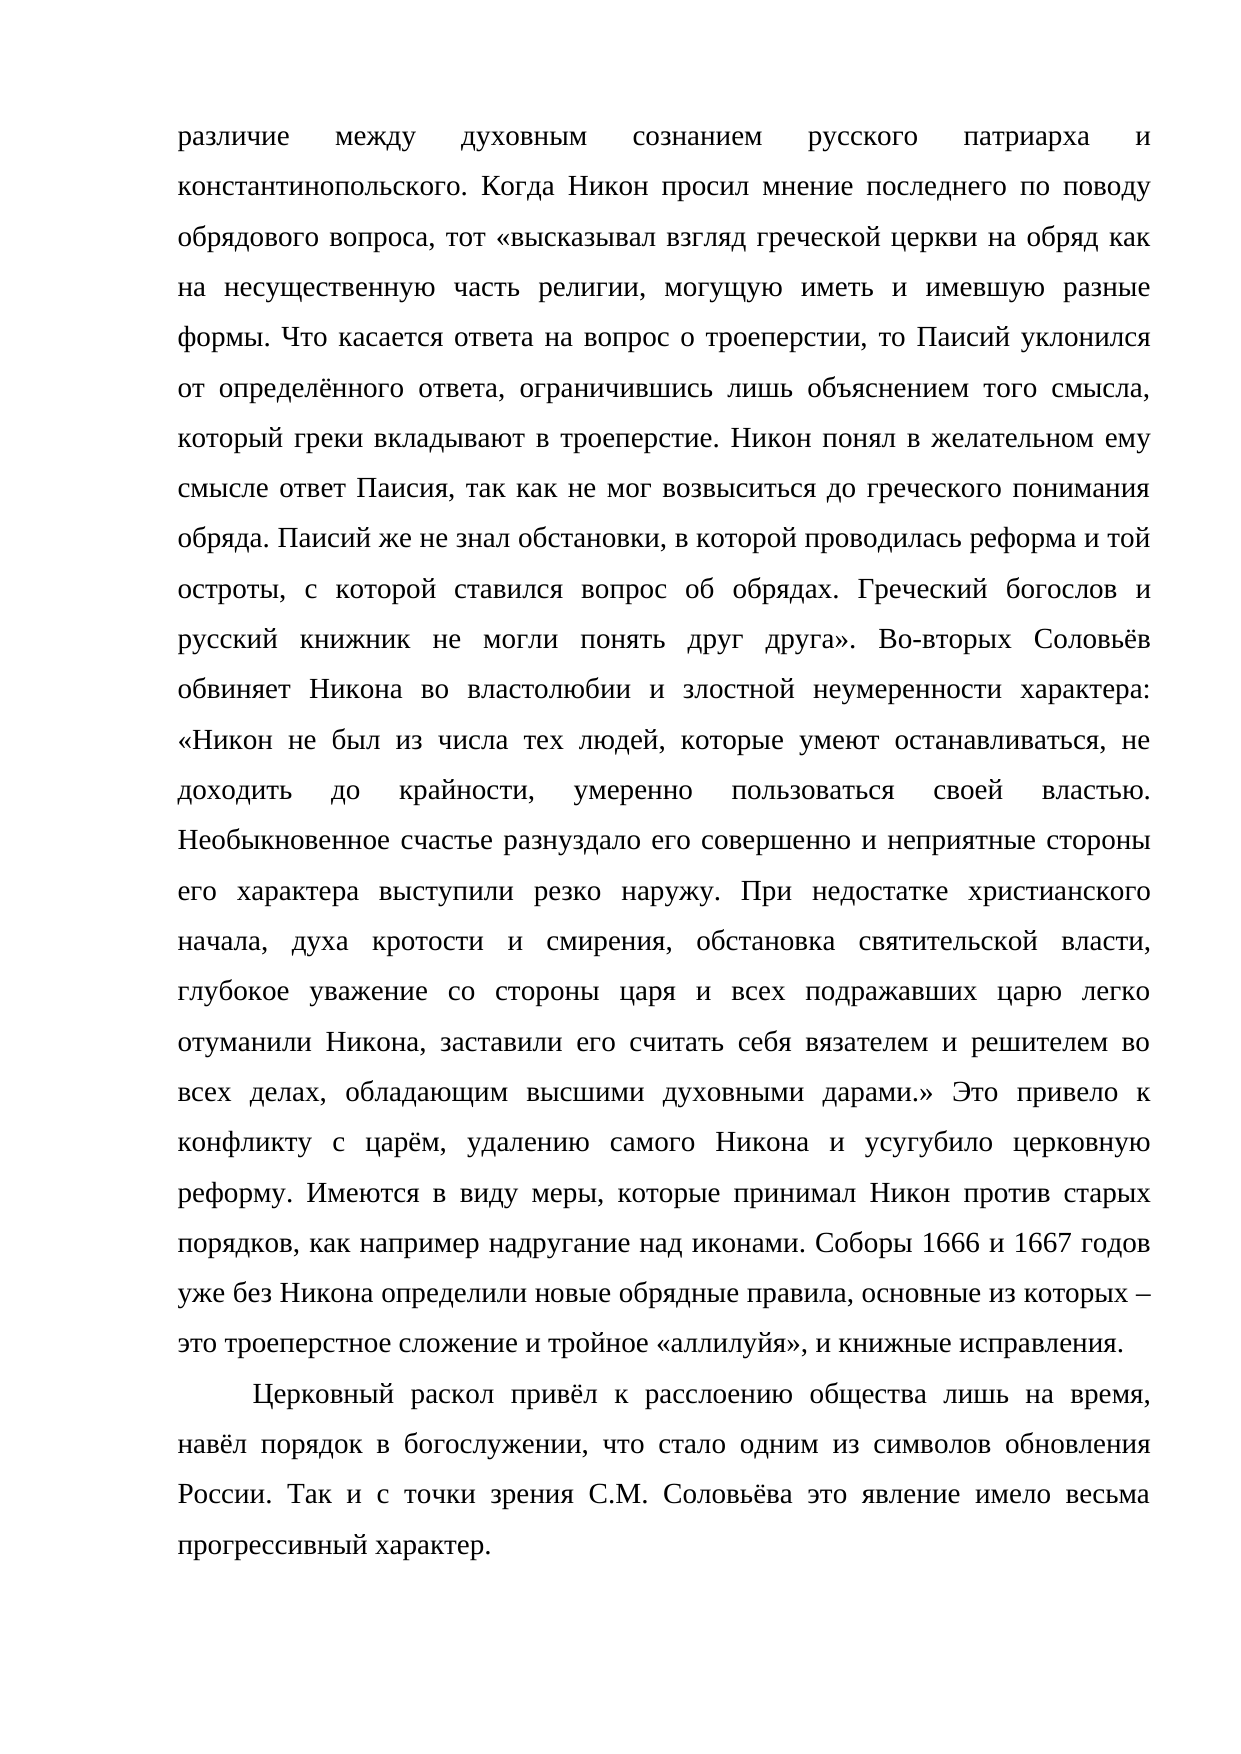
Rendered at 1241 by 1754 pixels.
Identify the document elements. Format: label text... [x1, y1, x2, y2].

text Церковный раскол привёл к расслоению общества лишь на время, навёл порядок в богослужении, что стало одним из символов обновления России. Так и с точки зрения С.М. Соловьёва это явление имело весьма прогрессивный характер. [177, 1376, 1152, 1560]
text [177, 118, 1152, 1359]
